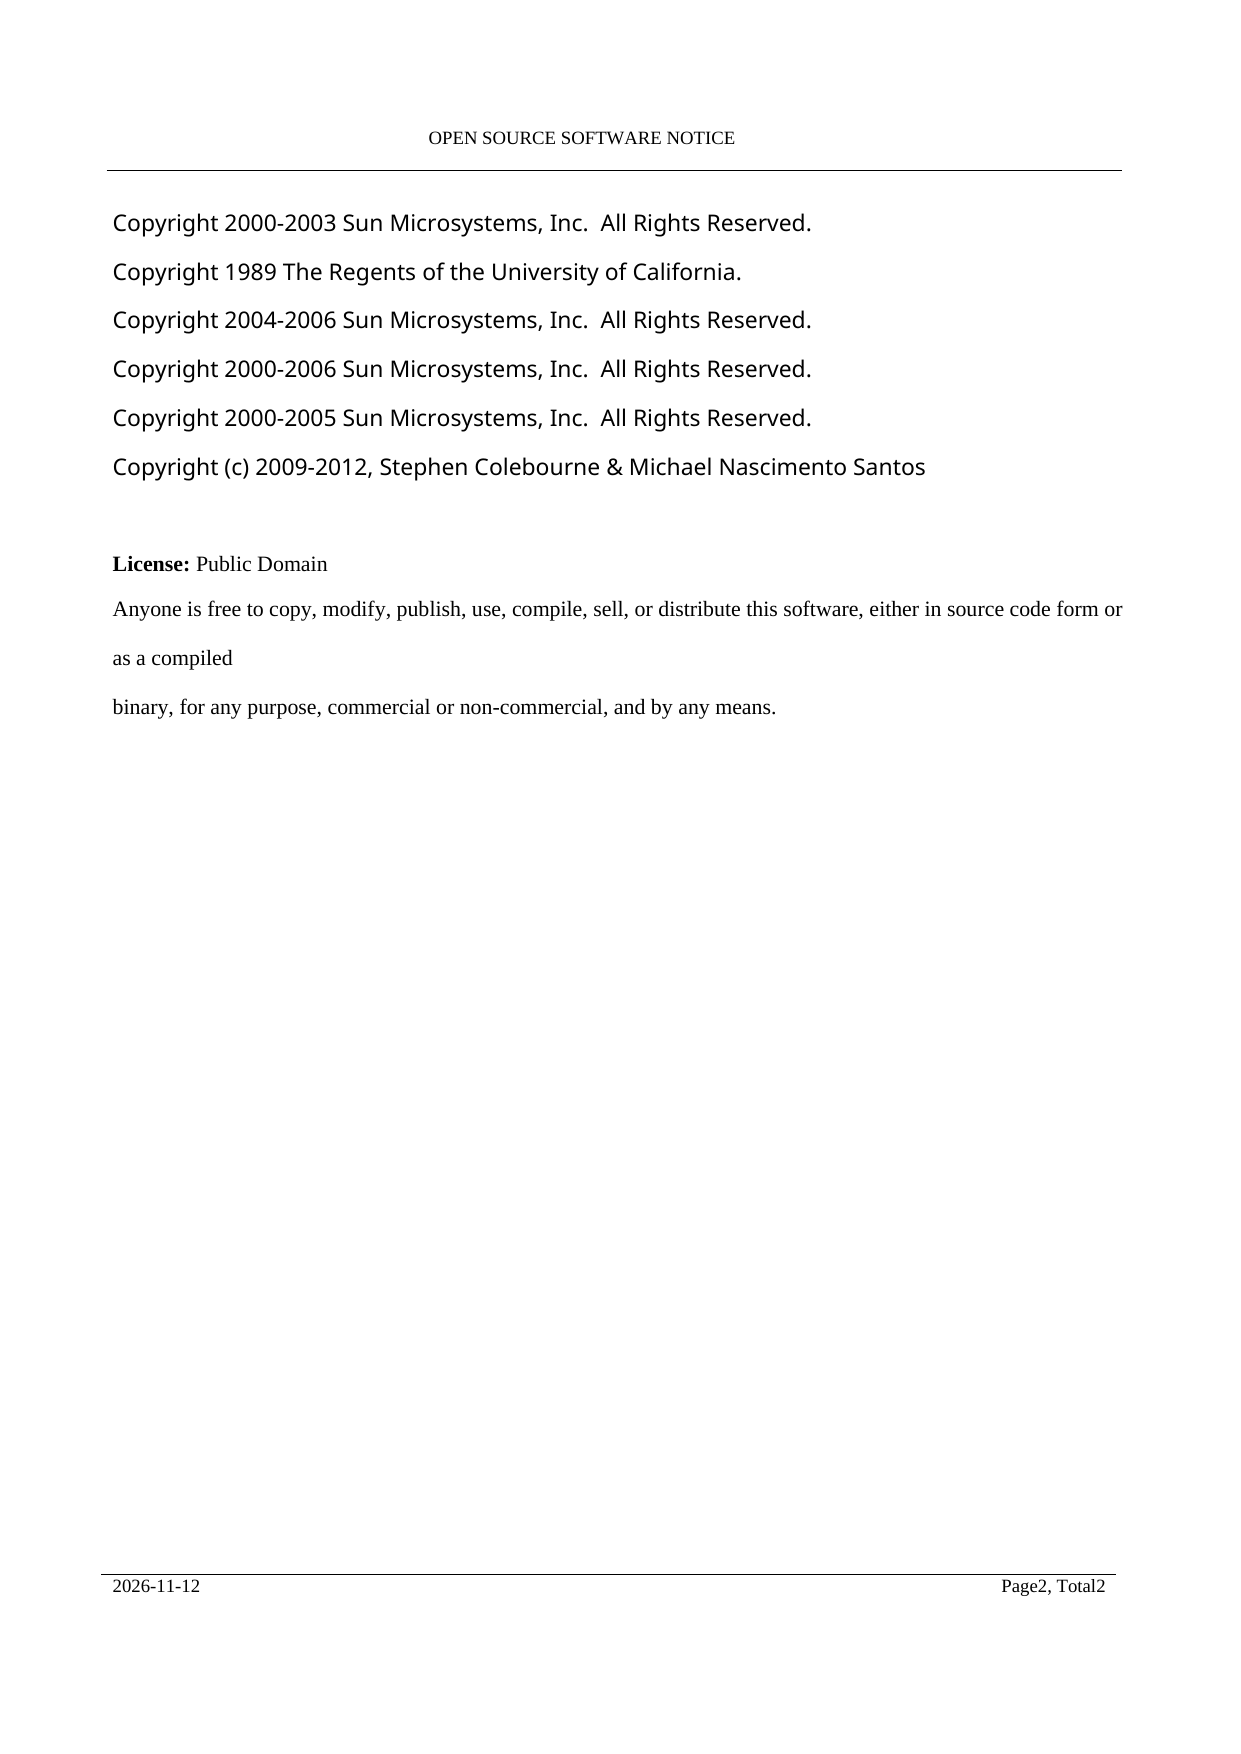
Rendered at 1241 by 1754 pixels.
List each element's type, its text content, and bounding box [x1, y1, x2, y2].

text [112, 206, 1128, 531]
text License: Public Domain [112, 548, 1128, 580]
text Anyone is free to copy, modify, publish, use, compile, sell, or distribute this software, either in source code form or as a compiled binary, for any purpose, commercial or non-commercial, and by any means. [112, 593, 1128, 723]
